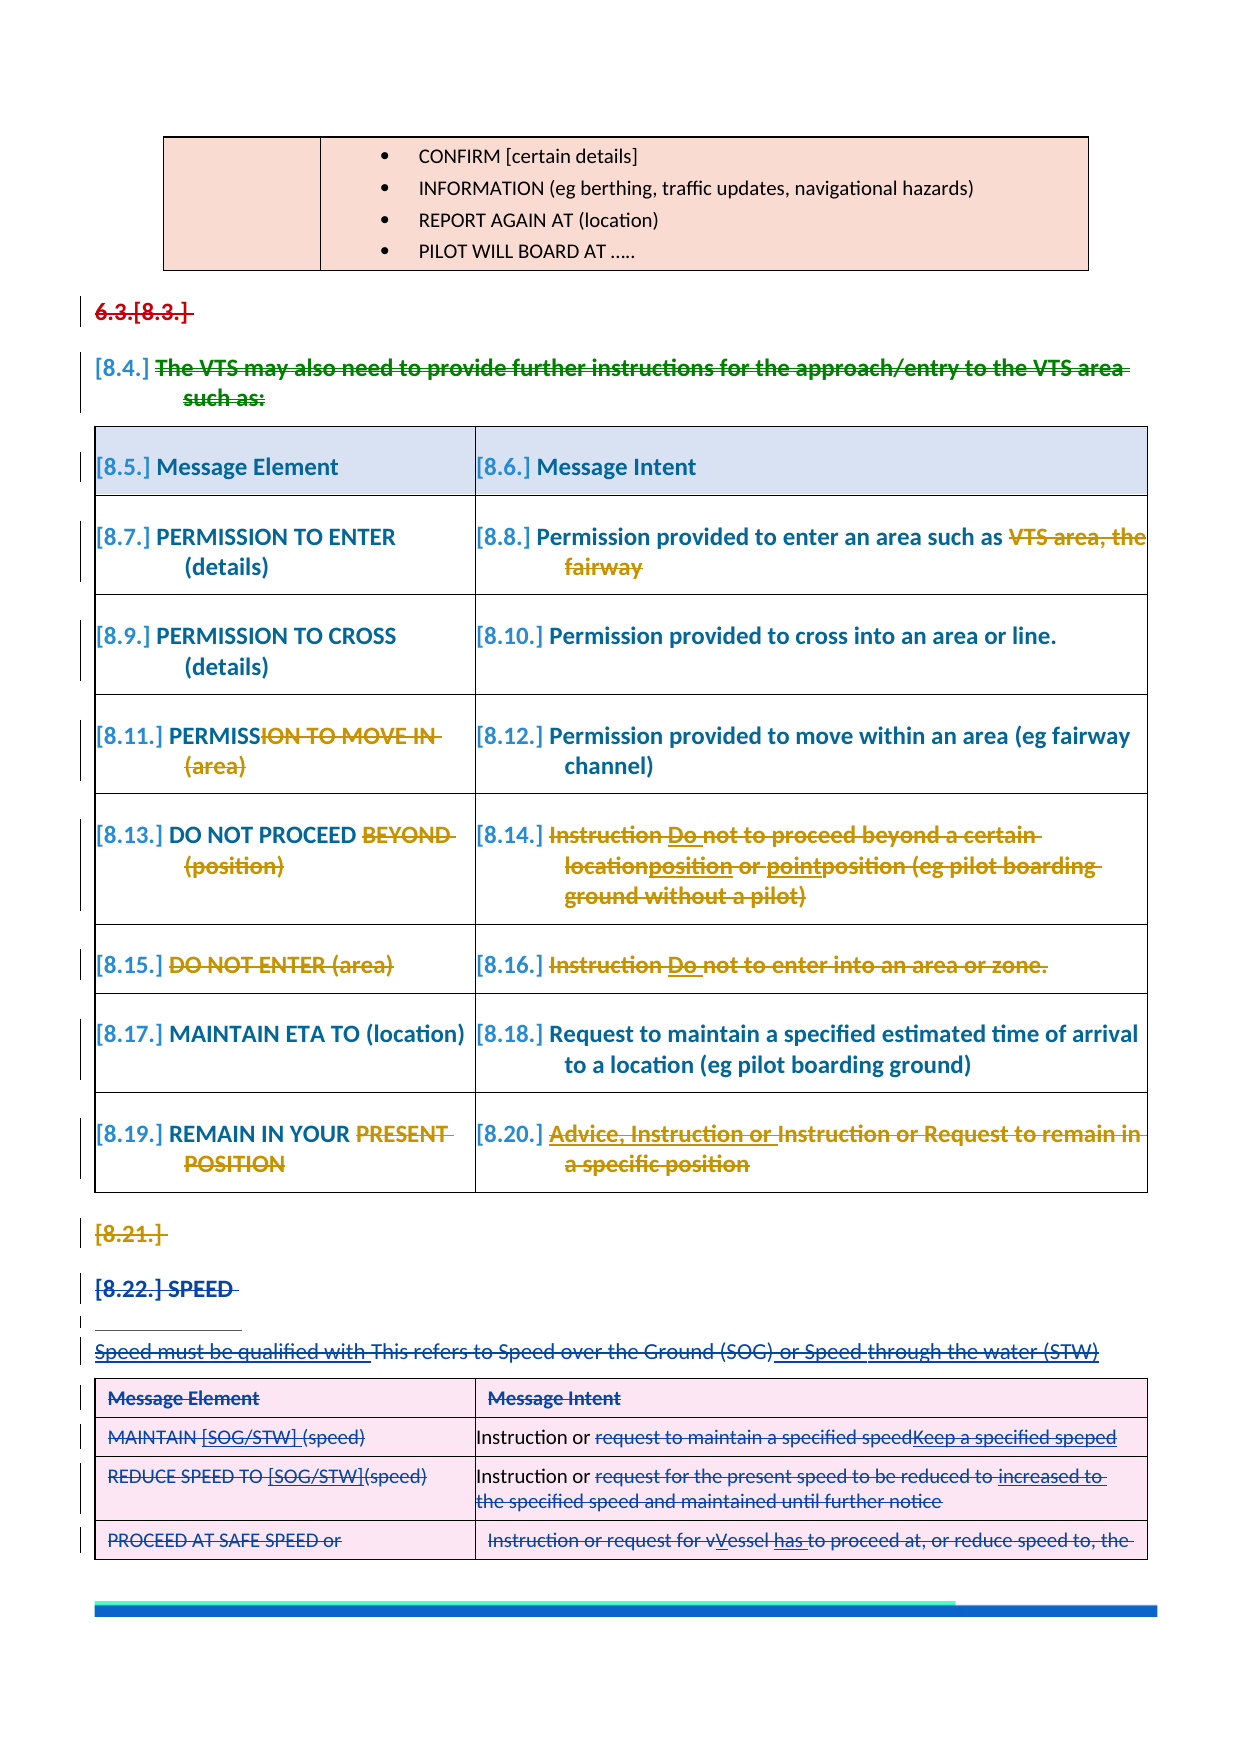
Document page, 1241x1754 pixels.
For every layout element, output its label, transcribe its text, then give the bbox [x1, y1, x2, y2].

table_cell [476, 794, 1147, 923]
table_cell [96, 595, 475, 694]
table_cell [476, 695, 1147, 793]
table_cell [96, 925, 475, 992]
table_cell [96, 496, 475, 594]
table_cell [476, 595, 1147, 694]
table_header [96, 427, 475, 494]
table_cell [476, 994, 1147, 1092]
table_cell [476, 925, 1147, 992]
table_cell [476, 1093, 1147, 1192]
table_cell VTS [164, 138, 320, 270]
table_cell [96, 1093, 475, 1192]
table_cell [96, 794, 475, 923]
table_cell [96, 695, 475, 793]
table_header [476, 427, 1147, 494]
picture [94, 1601, 1158, 1617]
table_cell [96, 994, 475, 1092]
table_cell [476, 496, 1147, 594]
